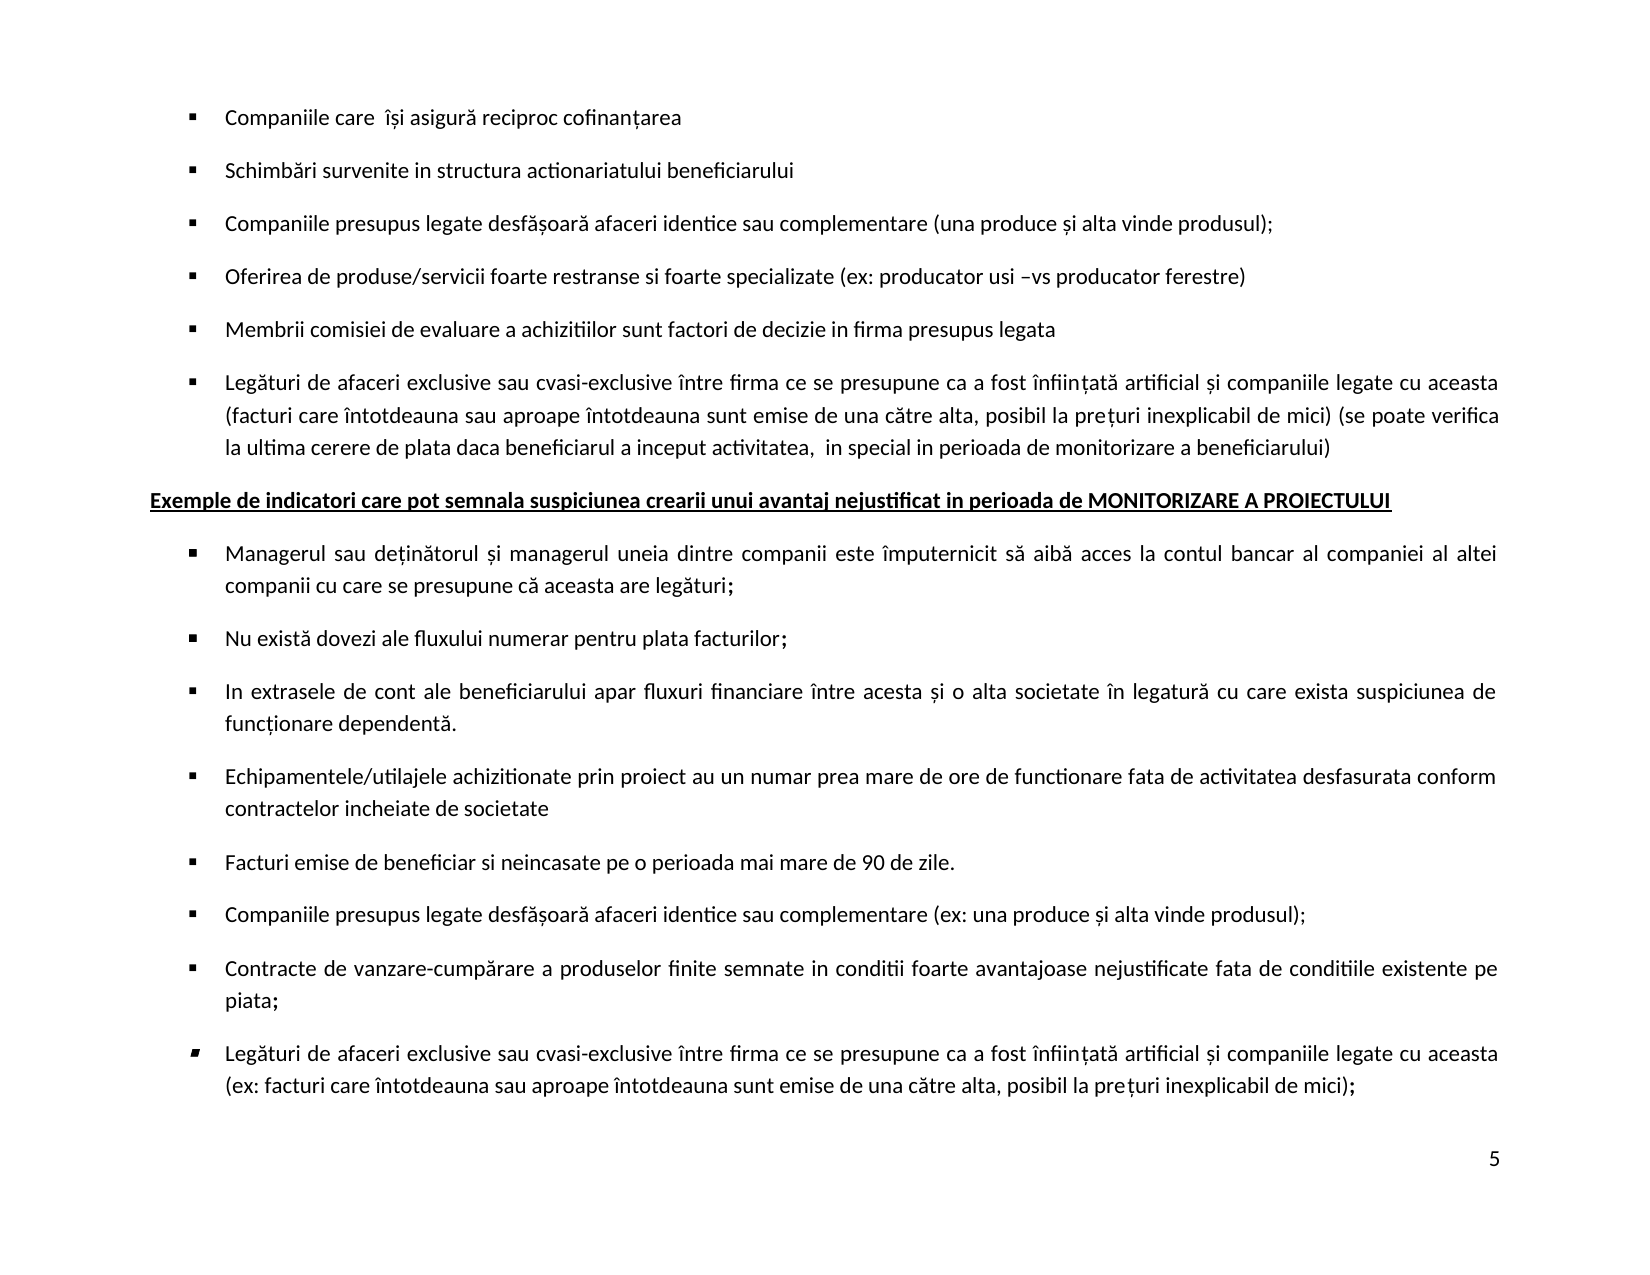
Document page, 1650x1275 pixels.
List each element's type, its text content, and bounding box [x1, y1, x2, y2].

list Membrii comisiei de evaluare a achizitiilor sunt factori de decizie in firma presupus legata [187, 316, 1500, 343]
list Legături de afaceri exclusive sau cvasi-exclusive între firma ce se presupune ca a fost înființată artificial și companiile legate cu aceasta (facturi care întotdeauna sau aproape întotdeauna sunt emise de una către alta, posibil la prețuri inexplicabil de mici) (se poate verifica la ultima cerere de plata daca beneficiarul a inceput activitatea, in special in perioada de monitorizare a beneficiarului) [187, 368, 1500, 461]
list Echipamentele/utilajele achizitionate prin proiect au un numar prea mare de ore de functionare fata de activitatea desfasurata conform contractelor incheiate de societate [187, 762, 1500, 823]
list Companiile care își asigură reciproc cofinanțarea [187, 103, 1500, 131]
list Managerul sau deținătorul și managerul uneia dintre companii este împuternicit să aibă acces la contul bancar al companiei al altei companii cu care se presupune că aceasta are legături; [187, 539, 1500, 599]
list Legături de afaceri exclusive sau cvasi-exclusive între firma ce se presupune ca a fost înființată artificial și companiile legate cu aceasta (ex: facturi care întotdeauna sau aproape întotdeauna sunt emise de una către alta, posibil la prețuri inexplicabil de mici); [187, 1039, 1500, 1099]
text Exemple de indicatori care pot semnala suspiciunea crearii unui avantaj nejustificat in perioada de MONITORIZARE A PROIECTULUI [150, 486, 1500, 514]
list Companiile presupus legate desfășoară afaceri identice sau complementare (una produce și alta vinde produsul); [187, 209, 1500, 237]
list Nu există dovezi ale fluxului numerar pentru plata facturilor; [187, 624, 1500, 652]
list Companiile presupus legate desfășoară afaceri identice sau complementare (ex: una produce și alta vinde produsul); [187, 901, 1500, 929]
list Contracte de vanzare-cumpărare a produselor finite semnate in conditii foarte avantajoase nejustificate fata de conditiile existente pe piata; [187, 954, 1500, 1014]
list In extrasele de cont ale beneficiarului apar fluxuri financiare între acesta și o alta societate în legatură cu care exista suspiciunea de funcționare dependentă. [187, 677, 1500, 737]
list Oferirea de produse/servicii foarte restranse si foarte specializate (ex: producator usi –vs producator ferestre) [187, 262, 1500, 291]
list Schimbări survenite in structura actionariatului beneficiarului [187, 156, 1500, 184]
list Facturi emise de beneficiar si neincasate pe o perioada mai mare de 90 de zile. [187, 848, 1500, 876]
